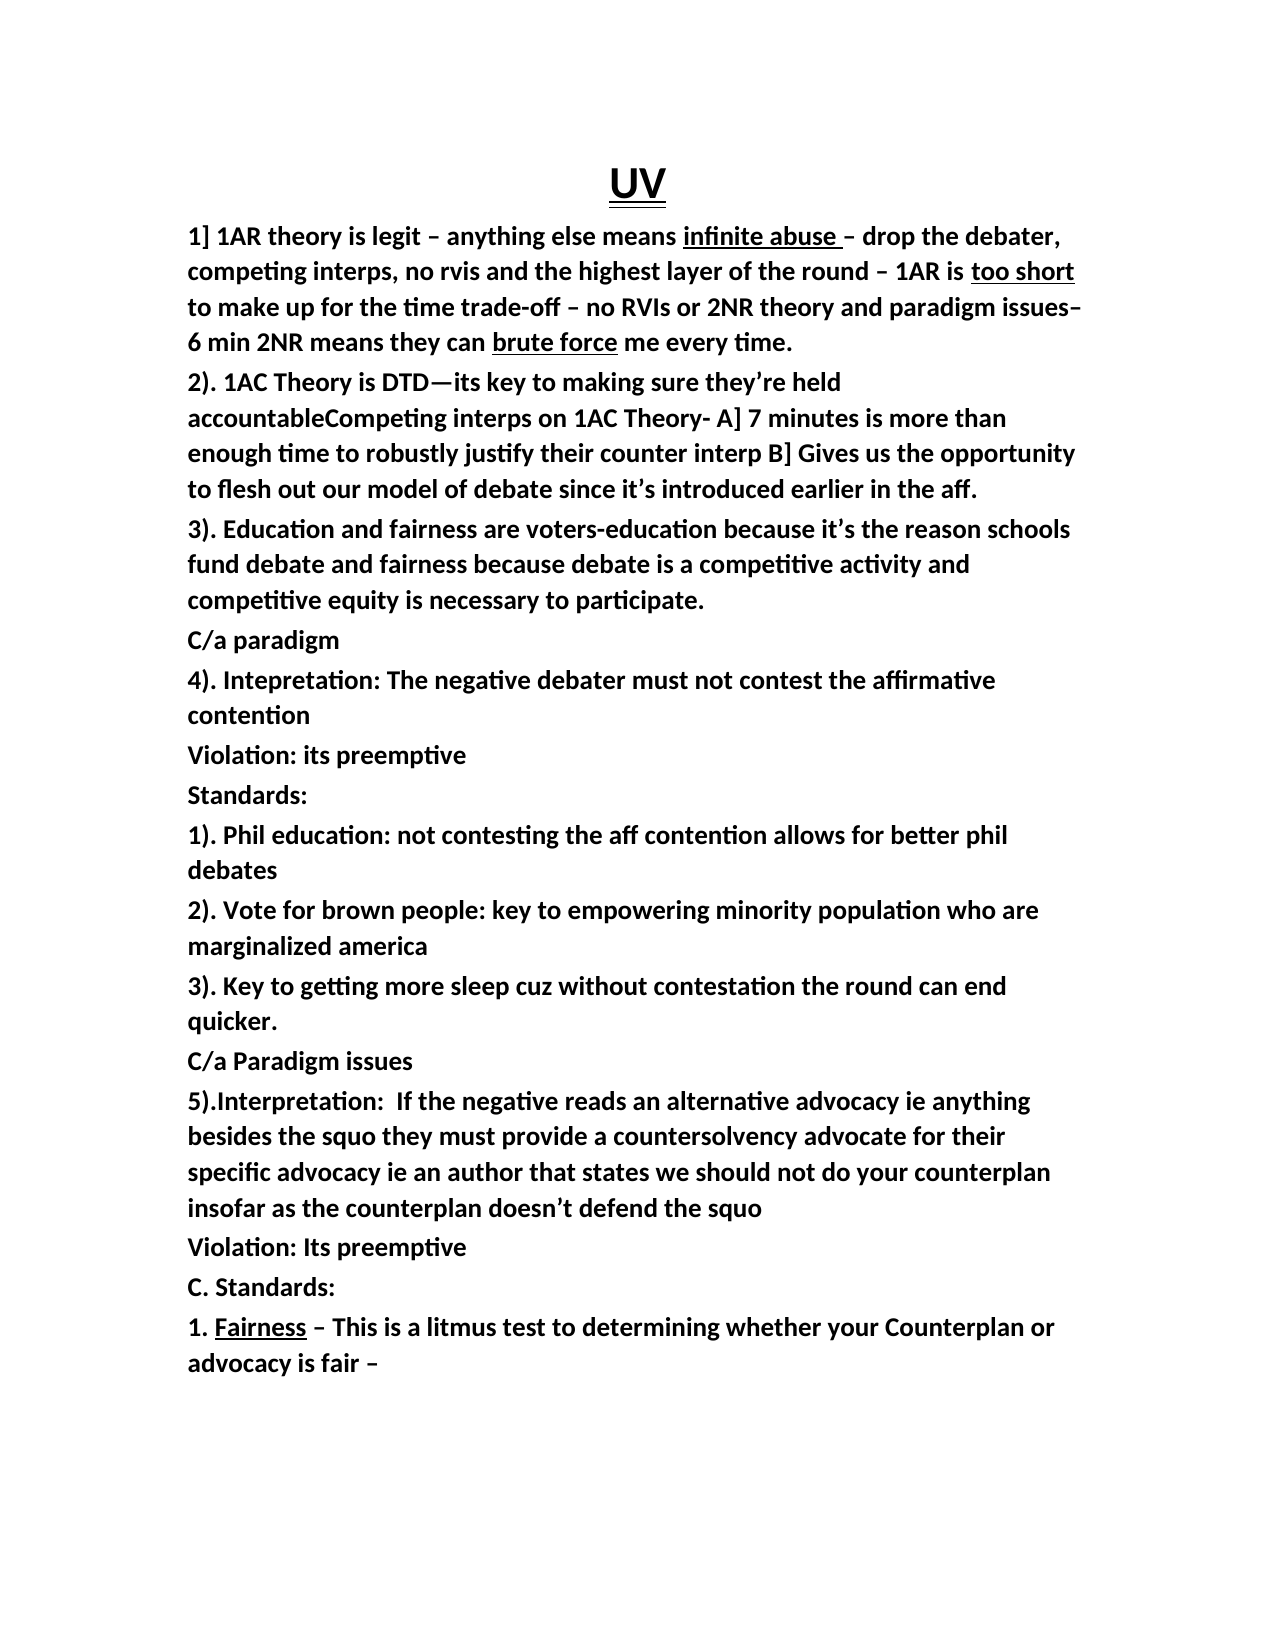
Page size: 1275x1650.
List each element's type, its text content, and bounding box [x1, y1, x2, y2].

subtitle Violation: its preemptive [187, 738, 1087, 771]
subtitle 1] 1AR theory is legit – anything else means infinite abuse – drop the debater, competing interps, no rvis and the highest layer of the round – 1AR is too short to make up for the time trade-off – no RVIs or 2NR theory and paradigm issues– 6 min 2NR means they can brute force me every time. [187, 219, 1087, 358]
subtitle UV [187, 154, 1087, 210]
subtitle C/a paradigm [187, 623, 1087, 656]
subtitle 3). Key to getting more sleep cuz without contestation the round can end quicker. [187, 969, 1087, 1037]
subtitle 1). Phil education: not contesting the aff contention allows for better phil debates [187, 818, 1087, 886]
subtitle C. Standards: [187, 1270, 1087, 1303]
subtitle C/a Paradigm issues [187, 1044, 1087, 1077]
subtitle Violation: Its preemptive [187, 1231, 1087, 1263]
subtitle 5).Interpretation: If the negative reads an alternative advocacy ie anything besides the squo they must provide a countersolvency advocate for their specific advocacy ie an author that states we should not do your counterplan insofar as the counterplan doesn’t defend the squo [187, 1084, 1087, 1224]
subtitle 4). Intepretation: The negative debater must not contest the affirmative contention [187, 663, 1087, 731]
subtitle 3). Education and fairness are voters-education because it’s the reason schools fund debate and fairness because debate is a competitive activity and competitive equity is necessary to participate. [187, 512, 1087, 616]
subtitle 1. Fairness – This is a litmus test to determining whether your Counterplan or advocacy is fair – [187, 1310, 1087, 1379]
subtitle 2). Vote for brown people: key to empowering minority population who are marginalized america [187, 893, 1087, 962]
subtitle Standards: [187, 778, 1087, 811]
subtitle 2). 1AC Theory is DTD—its key to making sure they’re held accountableCompeting interps on 1AC Theory- A] 7 minutes is more than enough time to robustly justify their counter interp B] Gives us the opportunity to flesh out our model of debate since it’s introduced earlier in the aff. [187, 365, 1087, 505]
